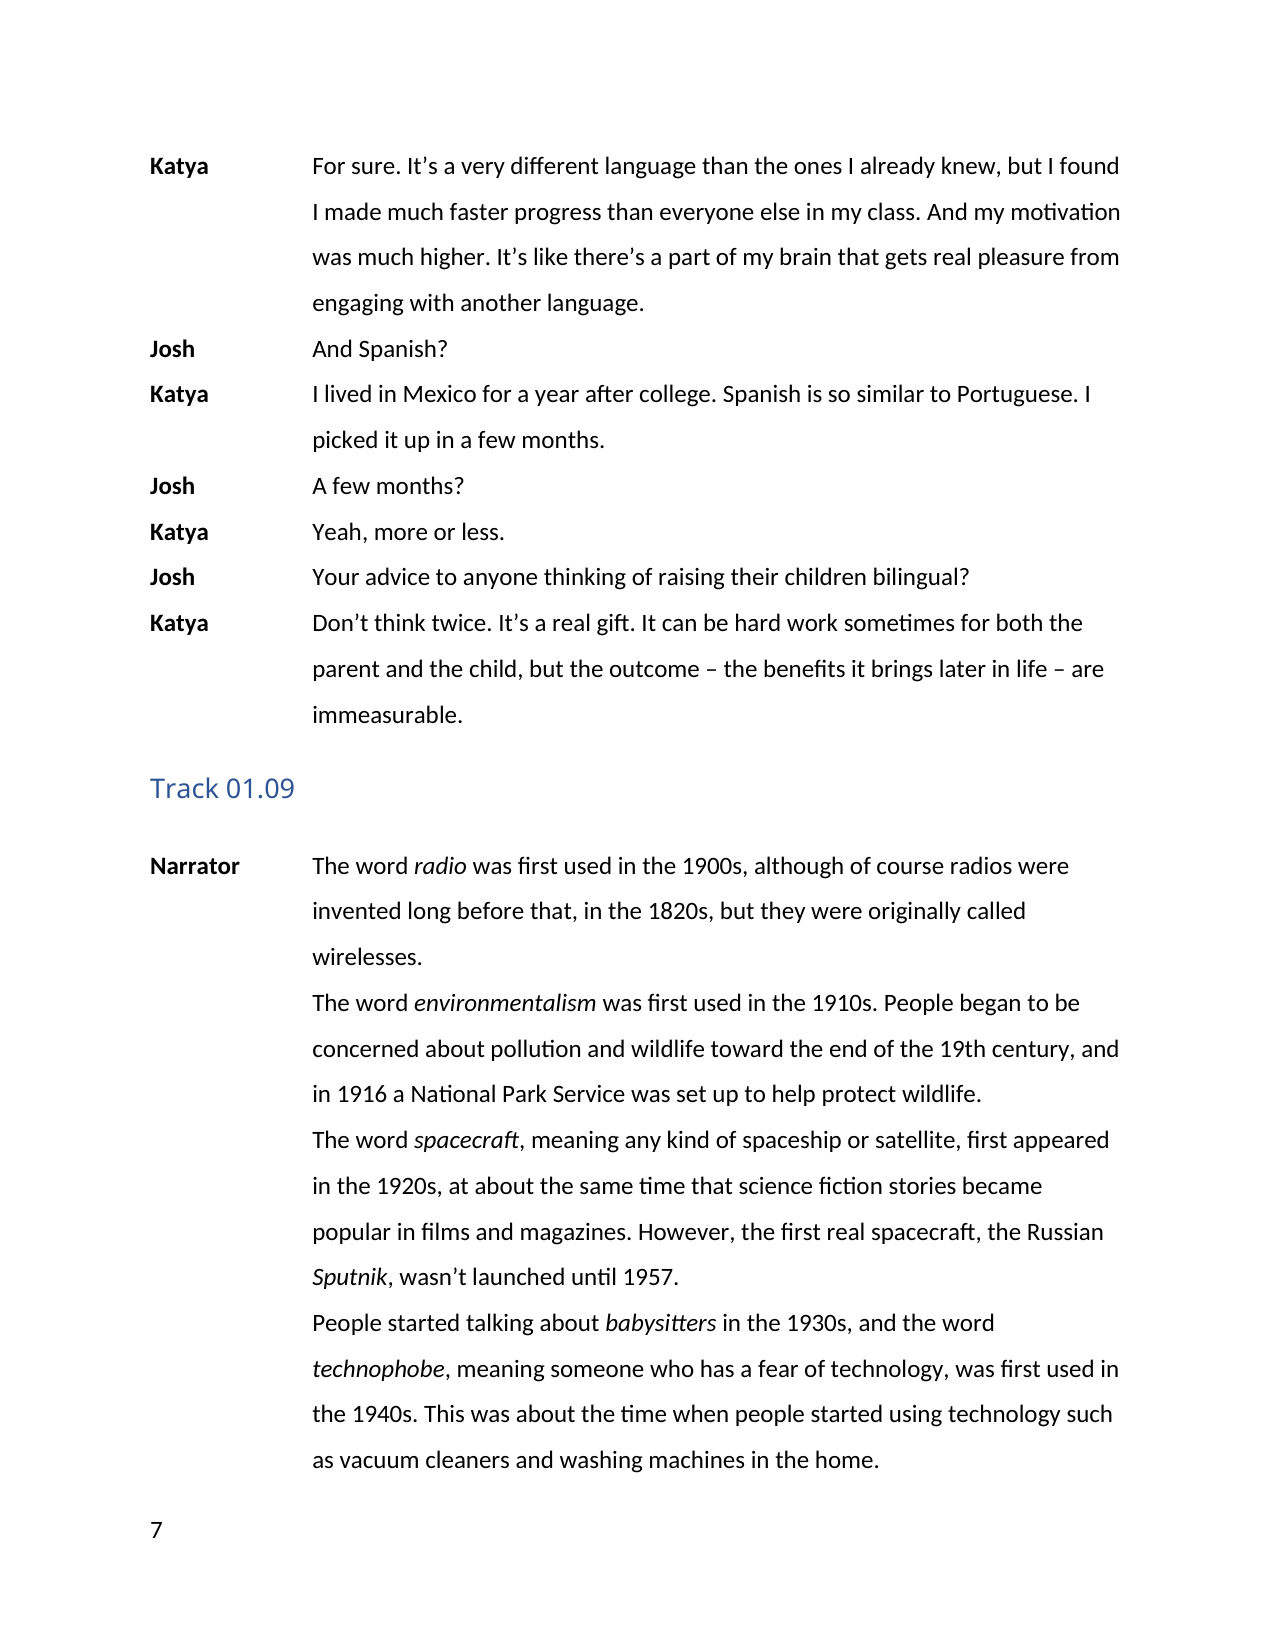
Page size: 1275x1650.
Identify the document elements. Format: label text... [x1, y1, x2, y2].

text Katya I lived in Mexico for a year after college. Spanish is so similar to Portuguese. I picked it up in a few months. [150, 379, 1125, 455]
text Narrator The word radio was first used in the 1900s, although of course radios were invented long before that, in the 1820s, but they were originally called wirelesses. [150, 850, 1125, 972]
text The word environmentalism was first used in the 1910s. People began to be concerned about pollution and wildlife toward the end of the 19th century, and in 1916 a National Park Service was set up to help protect wildlife. [150, 987, 1125, 1109]
text Josh Your advice to anyone thinking of raising their children bilingual? [150, 562, 1125, 592]
text The word spacecraft, meaning any kind of spaceship or satellite, first appeared in the 1920s, at about the same time that science fiction stories became popular in films and magazines. However, the first real spacecraft, the Russian Sputnik, wasn’t launched until 1957. [150, 1124, 1125, 1292]
text Katya Don’t think twice. It’s a real gift. It can be hard work sometimes for both the parent and the child, but the outcome – the benefits it brings later in life – are immeasurable. [150, 607, 1125, 729]
text Josh A few months? [150, 470, 1125, 501]
text Josh And Spanish? [150, 333, 1125, 363]
text Katya Yeah, more or less. [150, 516, 1125, 546]
subtitle Track 01.09 [150, 769, 1125, 806]
text Katya For sure. It’s a very different language than the ones I already knew, but I found I made much faster progress than everyone else in my class. And my motivation was much higher. It’s like there’s a part of my brain that gets real pleasure from engaging with another language. [150, 150, 1125, 318]
text People started talking about babysitters in the 1930s, and the word technophobe, meaning someone who has a fear of technology, was first used in the 1940s. This was about the time when people started using technology such as vacuum cleaners and washing machines in the home. [150, 1307, 1125, 1475]
